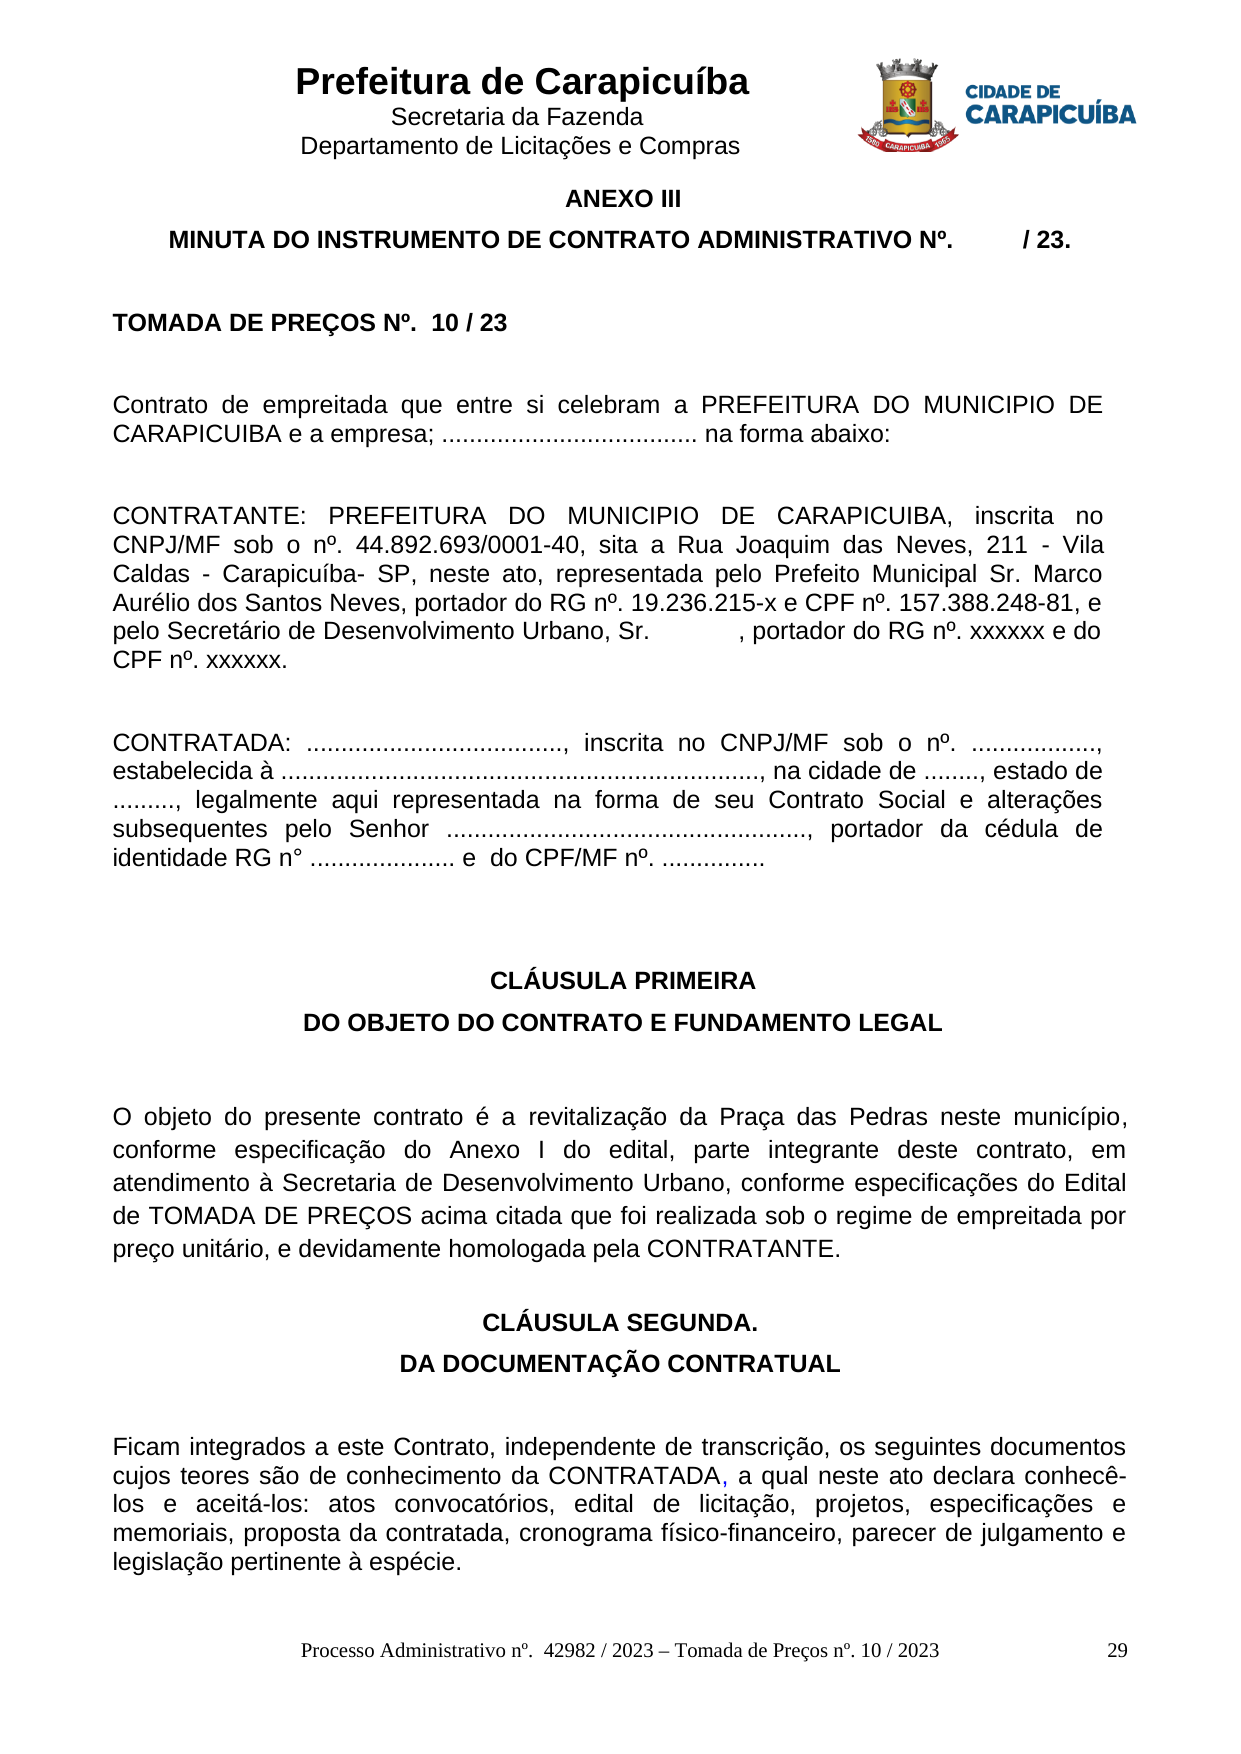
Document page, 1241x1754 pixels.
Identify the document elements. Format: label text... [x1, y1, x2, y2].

text DA DOCUMENTAÇÃO CONTRATUAL [112, 1349, 1128, 1378]
picture [857, 57, 1139, 152]
text O objeto do presente contrato é a revitalização da Praça das Pedras neste município, conforme especificação do Anexo I do edital, parte integrante deste contrato, em atendimento à Secretaria de Desenvolvimento Urbano, conforme especificações do Edital de TOMADA DE PREÇOS acima citada que foi realizada sob o regime de empreitada por preço unitário, e devidamente homologada pela CONTRATANTE. [112, 1102, 1128, 1263]
text TOMADA DE PREÇOS Nº. 10 / 23 [112, 307, 1128, 336]
text CONTRATANTE: PREFEITURA DO MUNICIPIO DE CARAPICUIBA, inscrita no CNPJ/MF sob o nº. 44.892.693/0001-40, sita a Rua Joaquim das Neves, 211 - Vila Caldas - Carapicuíba- SP, neste ato, representada pelo Prefeito Municipal Sr. Marco Aurélio dos Santos Neves, portador do RG nº. 19.236.215-x e CPF nº. 157.388.248-81, e pelo Secretário de Desenvolvimento Urbano, Sr. , portador do RG nº. xxxxxx e do CPF nº. xxxxxx. [112, 501, 1104, 674]
text CLÁUSULA SEGUNDA. [112, 1308, 1128, 1337]
text Contrato de empreitada que entre si celebram a PREFEITURA DO MUNICIPIO DE CARAPICUIBA e a empresa; ..................................... na forma abaixo: [112, 390, 1104, 447]
subtitle MINUTA DO INSTRUMENTO DE CONTRATO ADMINISTRATIVO Nº. / 23. [112, 225, 1128, 254]
text ANEXO III [142, 184, 1104, 212]
subtitle DO OBJETO DO CONTRATO E FUNDAMENTO LEGAL [142, 1007, 1104, 1036]
text CLÁUSULA PRIMEIRA [142, 966, 1104, 995]
text CONTRATADA: ....................................., inscrita no CNPJ/MF sob o nº. .................., estabelecida à ....................................................................., na cidade de ........, estado de ........., legalmente aqui representada na forma de seu Contrato Social e alterações subsequentes pelo Senhor ...................................................., portador da cédula de identidade RG n° ..................... e do CPF/MF nº. ............... [112, 727, 1104, 871]
text Ficam integrados a este Contrato, independente de transcrição, os seguintes documentos cujos teores são de conhecimento da CONTRATADA, a qual neste ato declara conhecê-los e aceitá-los: atos convocatórios, edital de licitação, projetos, especificações e memoriais, proposta da contratada, cronograma físico-financeiro, parecer de julgamento e legislação pertinente à espécie. [112, 1432, 1128, 1576]
